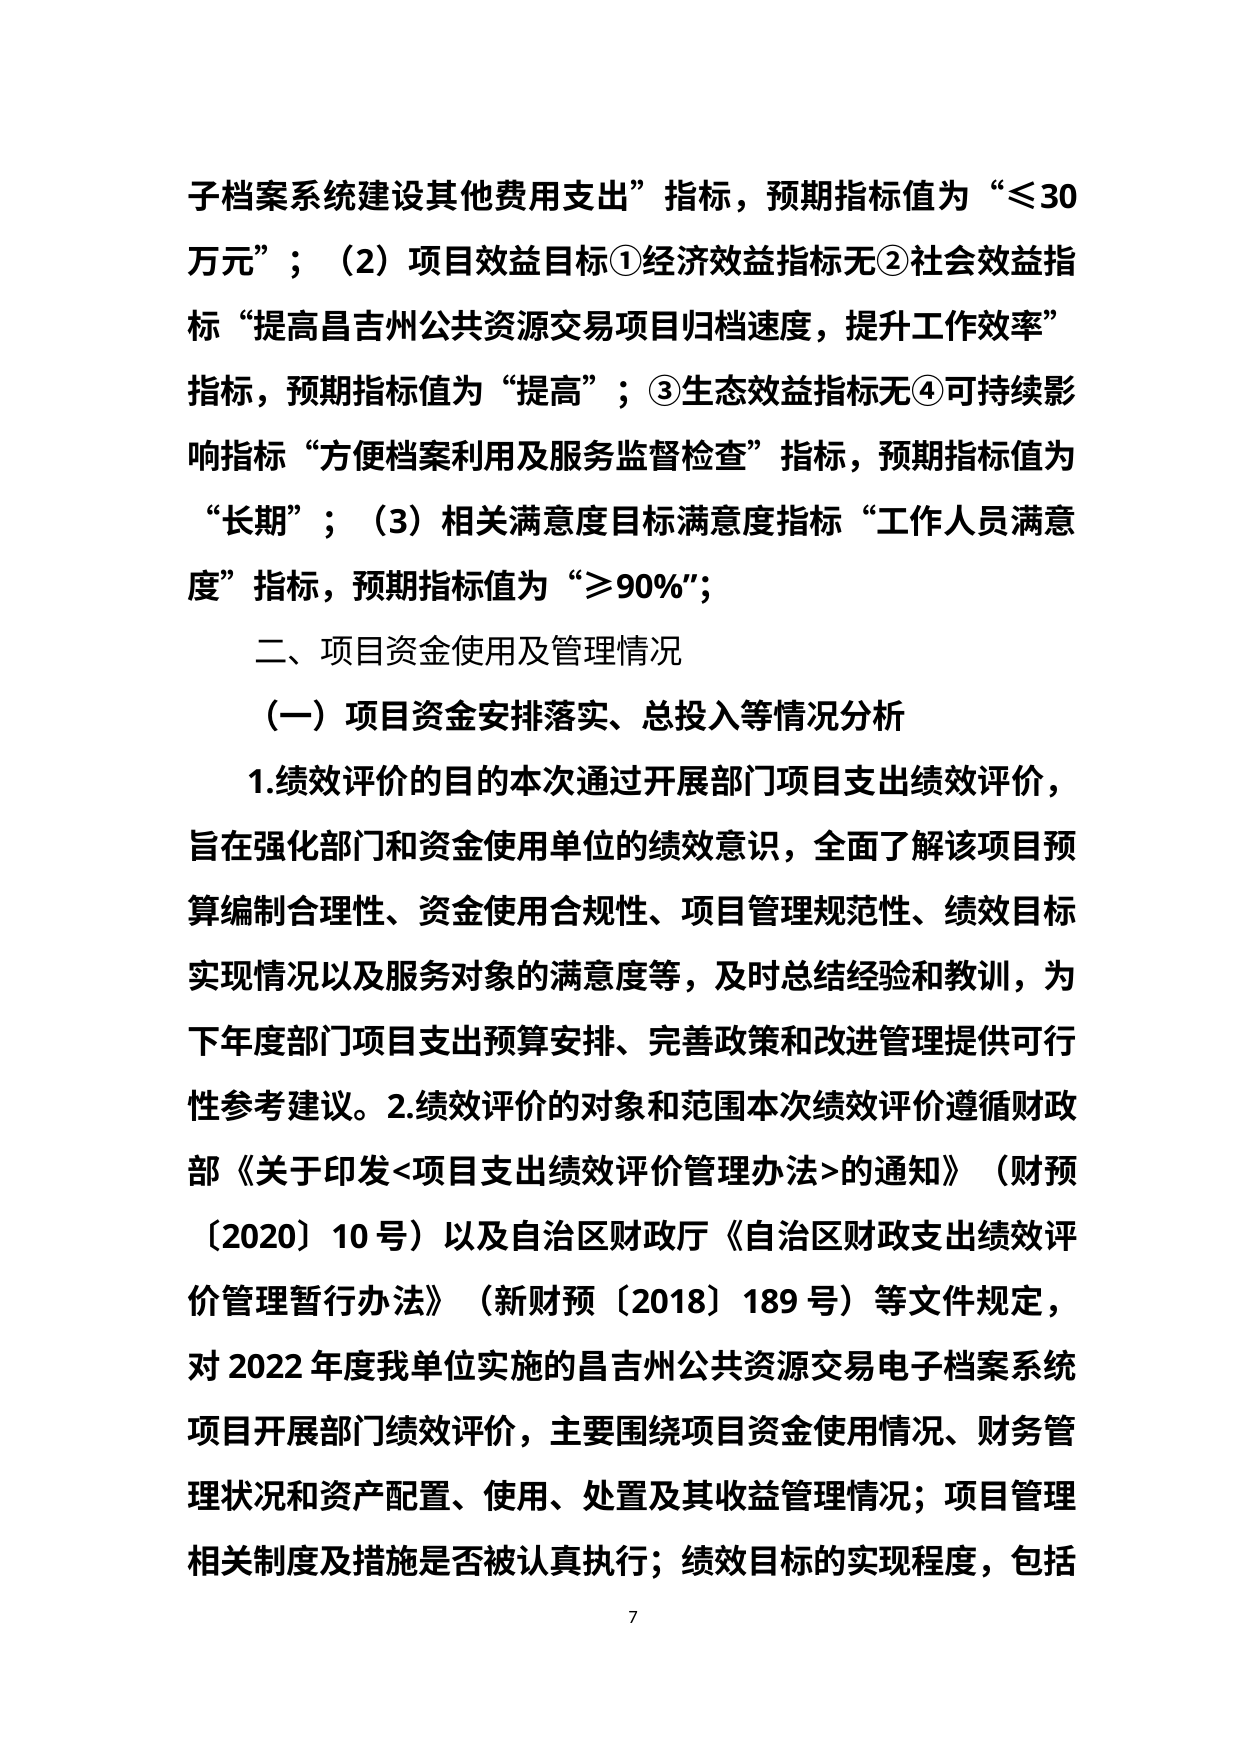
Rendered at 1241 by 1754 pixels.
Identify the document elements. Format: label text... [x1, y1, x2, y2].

text （一）项目资金安排落实、总投入等情况分析 [187, 682, 1078, 747]
text 二、项目资金使用及管理情况 [187, 617, 1078, 682]
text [187, 747, 1078, 1592]
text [187, 162, 1078, 617]
